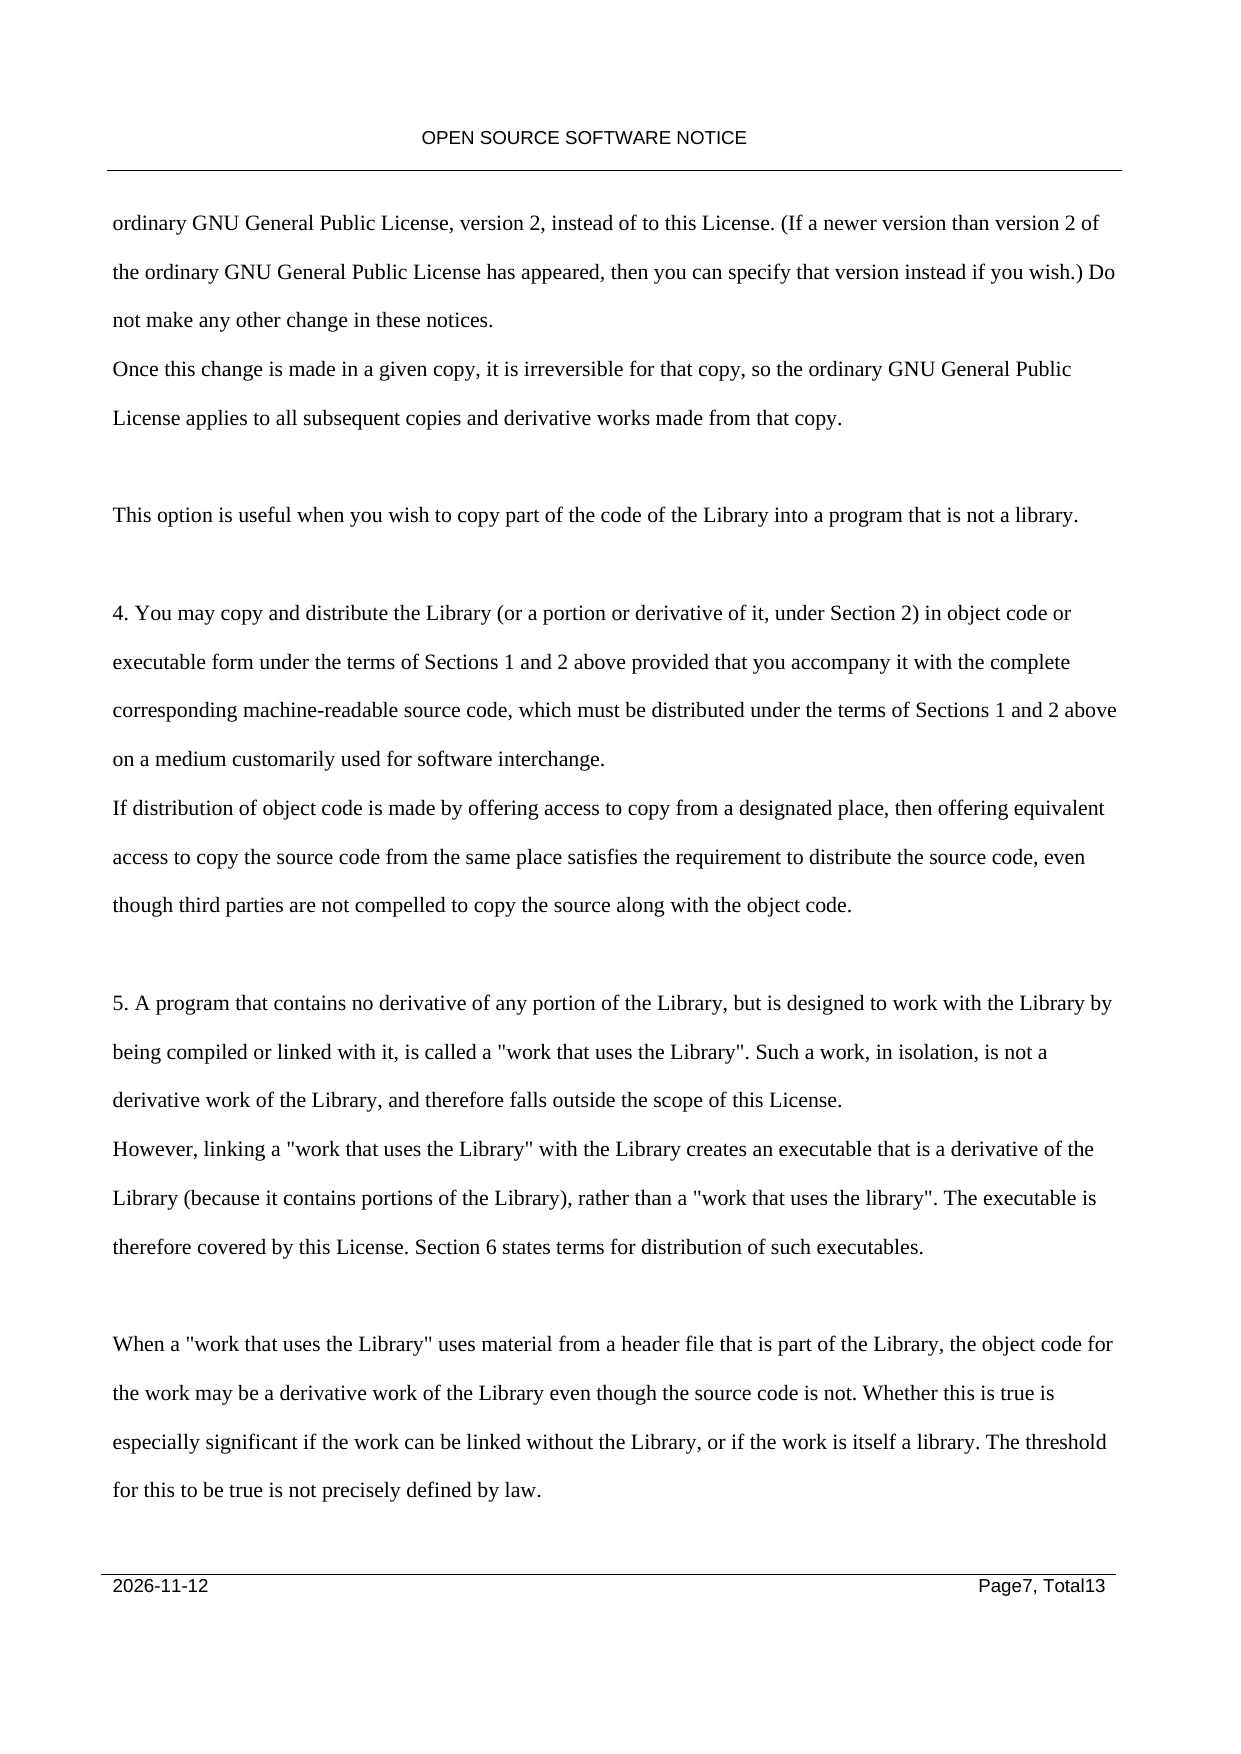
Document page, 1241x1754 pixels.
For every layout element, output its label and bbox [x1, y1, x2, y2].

text [112, 206, 1128, 1506]
